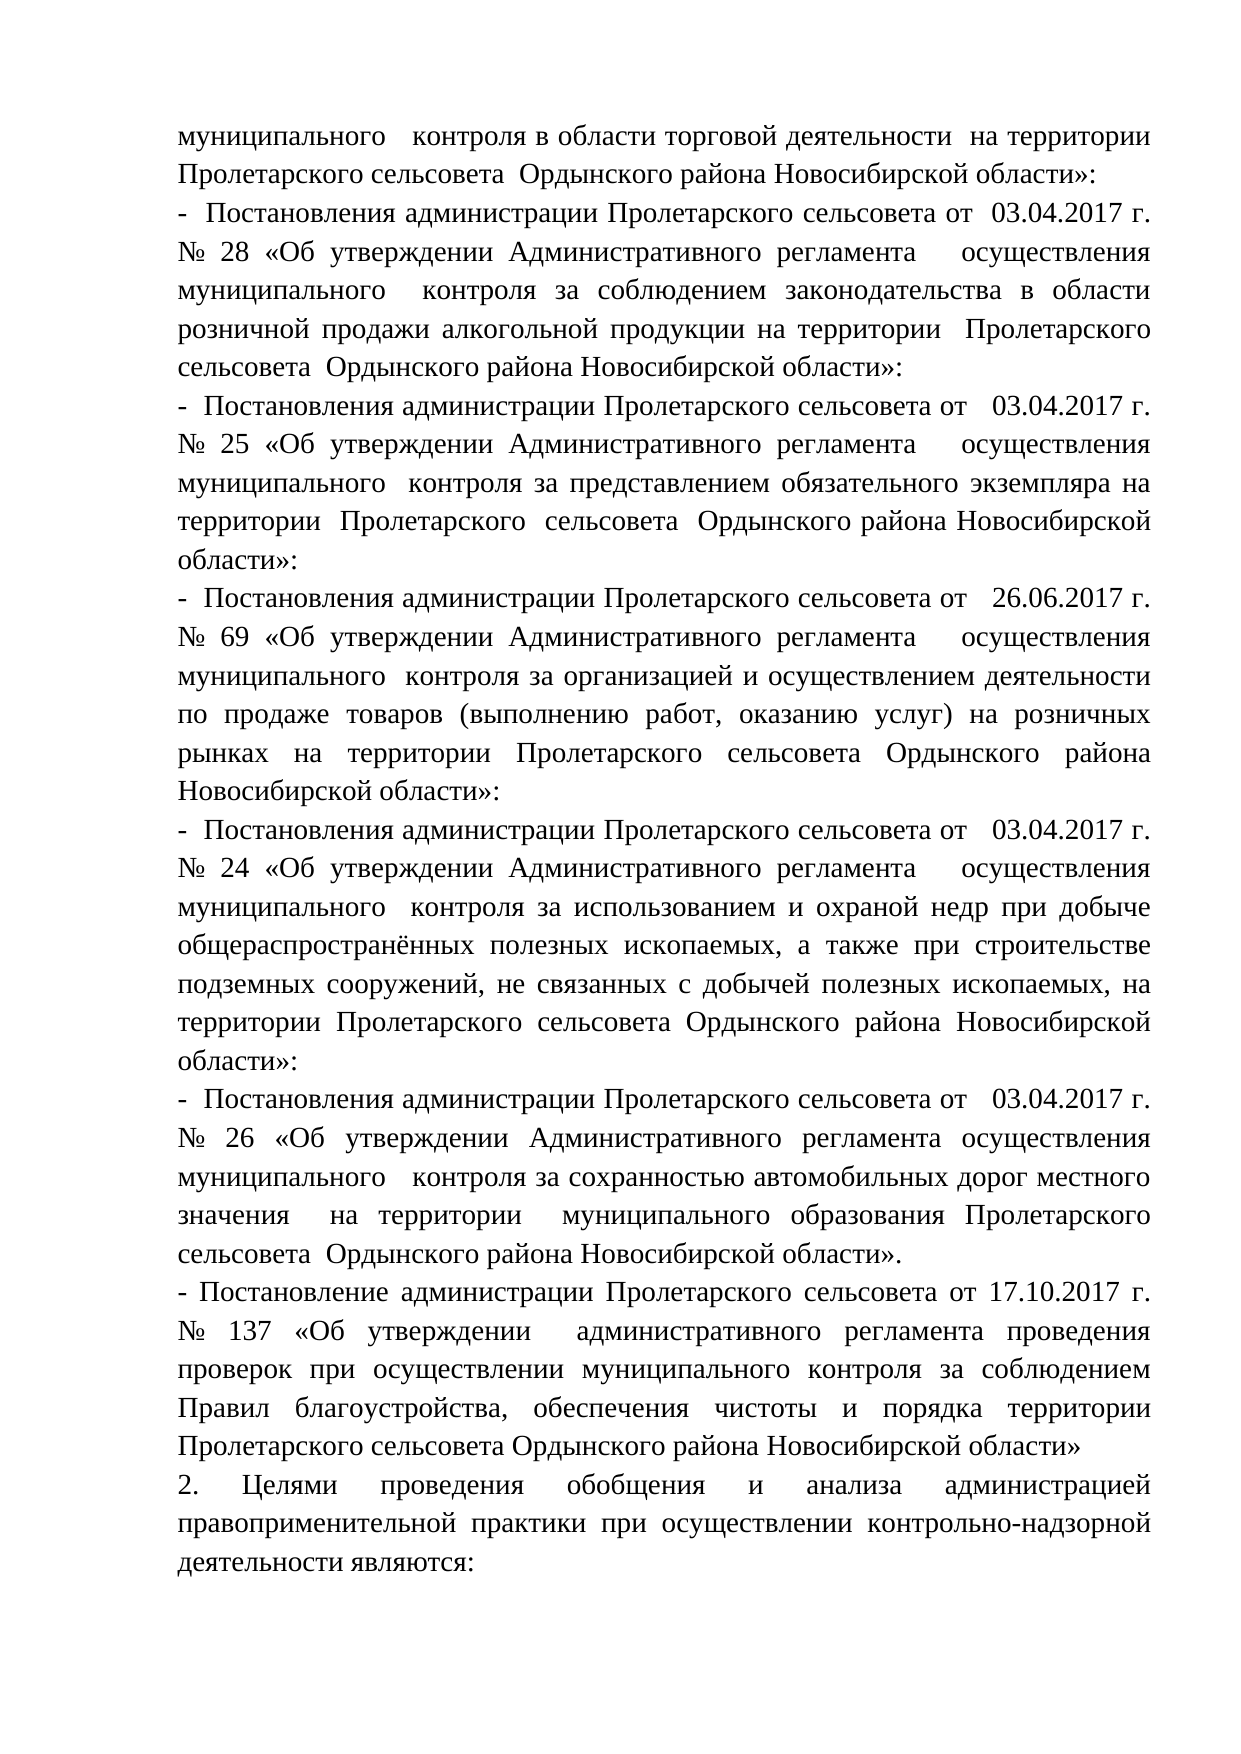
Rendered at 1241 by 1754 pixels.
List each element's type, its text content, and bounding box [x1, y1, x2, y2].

text - Постановление администрации Пролетарского сельсовета от 17.10.2017 г. № 137 «Об утверждении административного регламента проведения проверок при осуществлении муниципального контроля за соблюдением Правил благоустройства, обеспечения чистоты и порядка территории Пролетарского сельсовета Ордынского района Новосибирской области» [177, 1274, 1152, 1462]
text - Постановления администрации Пролетарского сельсовета от 03.04.2017 г. № 24 «Об утверждении Административного регламента осуществления муниципального контроля за использованием и охраной недр при добыче общераспространённых полезных ископаемых, а также при строительстве подземных сооружений, не связанных с добычей полезных ископаемых, на территории Пролетарского сельсовета Ордынского района Новосибирской области»: [177, 812, 1152, 1077]
text - Постановления администрации Пролетарского сельсовета от 03.04.2017 г. № 25 «Об утверждении Административного регламента осуществления муниципального контроля за представлением обязательного экземпляра на территории Пролетарского сельсовета Ордынского района Новосибирской области»: [177, 388, 1152, 576]
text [177, 118, 1152, 190]
text - Постановления администрации Пролетарского сельсовета от 03.04.2017 г. № 28 «Об утверждении Административного регламента осуществления муниципального контроля за соблюдением законодательства в области розничной продажи алкогольной продукции на территории Пролетарского сельсовета Ордынского района Новосибирской области»: [177, 195, 1152, 383]
text 2. Целями проведения обобщения и анализа администрацией правоприменительной практики при осуществлении контрольно-надзорной деятельности являются: [177, 1467, 1152, 1578]
text - Постановления администрации Пролетарского сельсовета от 26.06.2017 г. № 69 «Об утверждении Административного регламента осуществления муниципального контроля за организацией и осуществлением деятельности по продаже товаров (выполнению работ, оказанию услуг) на розничных рынках на территории Пролетарского сельсовета Ордынского района Новосибирской области»: [177, 581, 1152, 807]
text - Постановления администрации Пролетарского сельсовета от 03.04.2017 г. № 26 «Об утверждении Административного регламента осуществления муниципального контроля за сохранностью автомобильных дорог местного значения на территории муниципального образования Пролетарского сельсовета Ордынского района Новосибирской области». [177, 1082, 1152, 1269]
